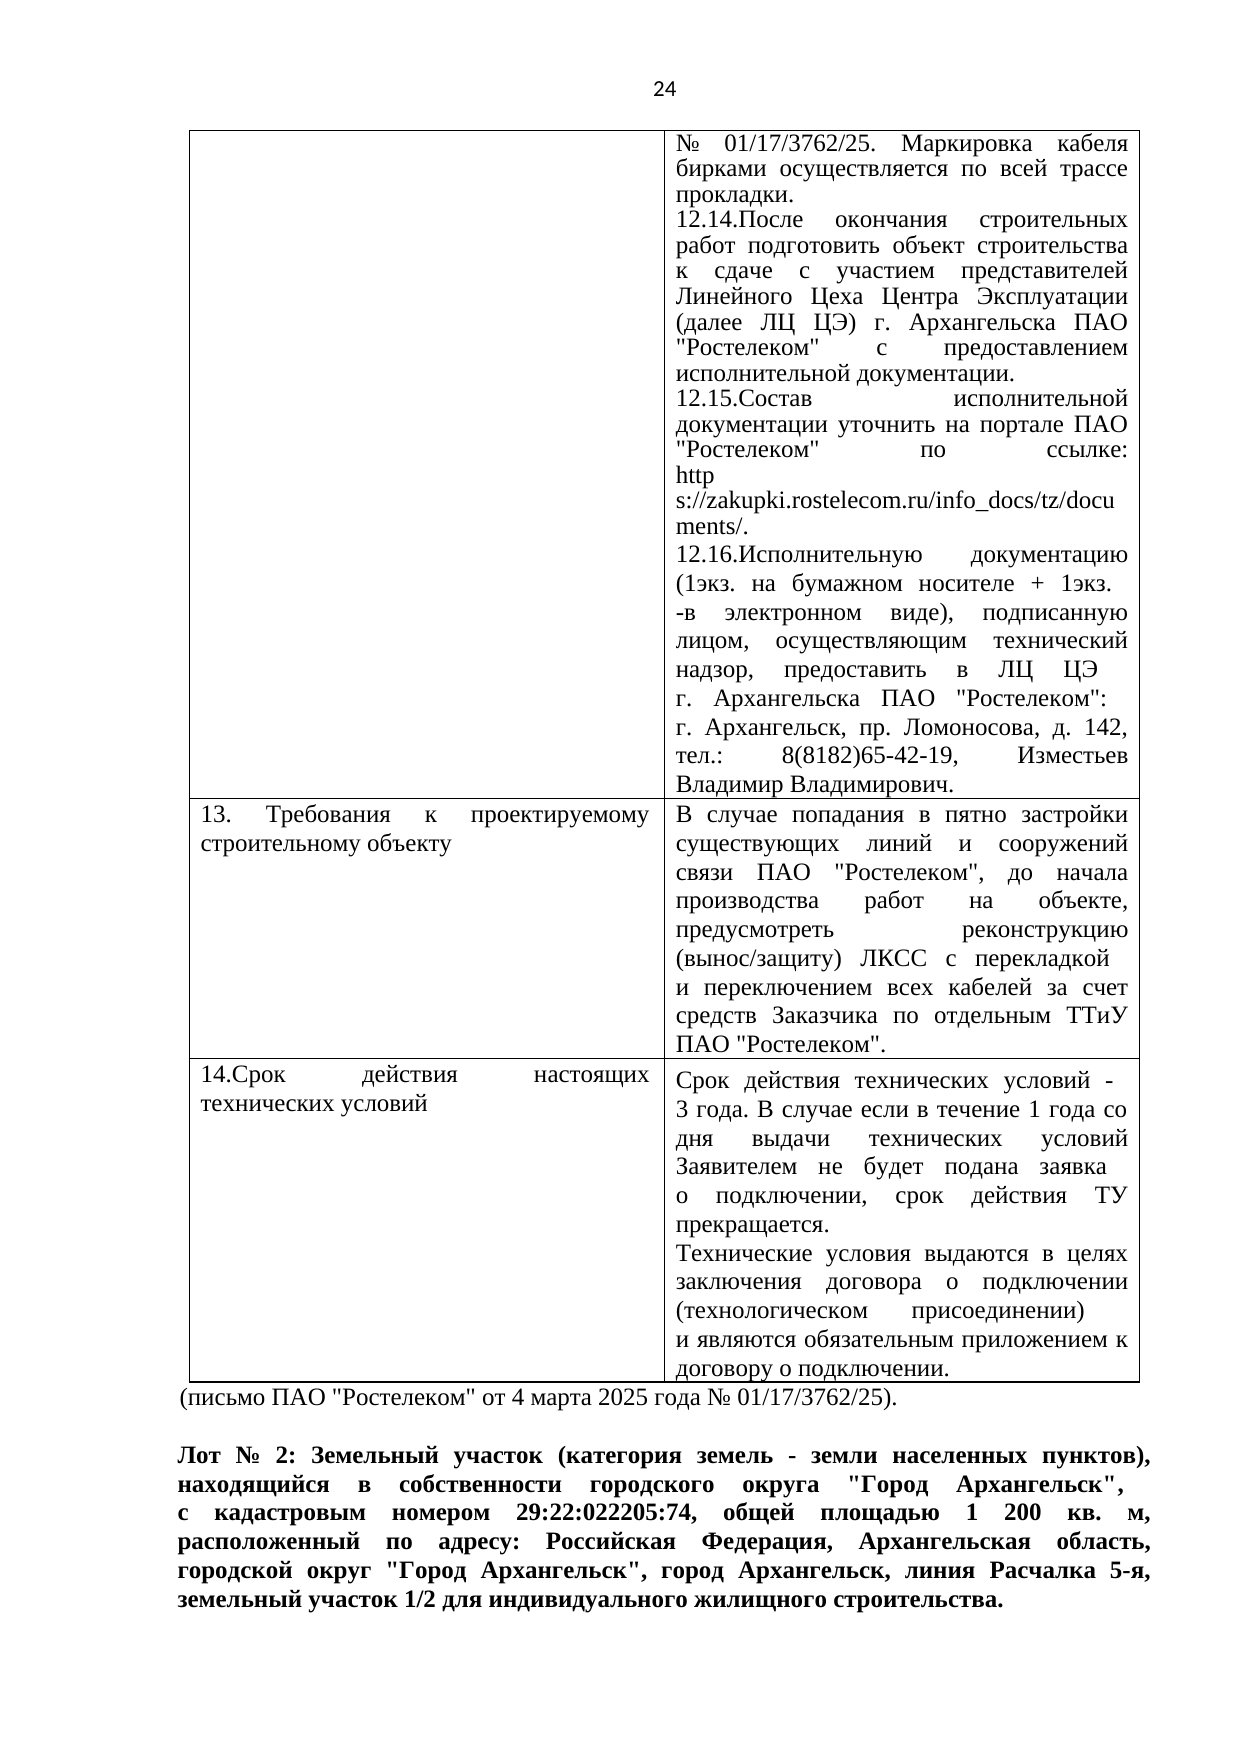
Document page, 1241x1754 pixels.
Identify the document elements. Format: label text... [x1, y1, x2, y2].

text (письмо ПАО "Ростелеком" от 4 марта 2025 года № 01/17/3762/25). [179, 1382, 1152, 1411]
table_cell 14.Срок действия настоящих технических условий [190, 1059, 664, 1381]
table_cell Срок действия технических условий - 3 года. В случае если в течение 1 года со дня выдачи технических условий Заявителем не будет подана заявка о подключении, срок действия ТУ прекращается. Технические условия выдаются в целях заключения договора о подключении (технологическом присоединении) и являются обязательным приложением к договору о подключении. [665, 1059, 1139, 1381]
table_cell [190, 131, 664, 798]
text Лот № 2: Земельный участок (категория земель - земли населенных пунктов), находящийся в собственности городского округа "Город Архангельск", с кадастровым номером 29:22:022205:74, общей площадью 1 200 кв. м, расположенный по адресу: Российская Федерация, Архангельская область, городской округ "Город Архангельск", город Архангельск, линия Расчалка 5-я, земельный участок 1/2 для индивидуального жилищного строительства. [177, 1440, 1152, 1612]
table_cell 13. Требования к проектируемому строительному объекту [190, 799, 664, 1058]
table_cell В случае попадания в пятно застройки существующих линий и сооружений связи ПАО "Ростелеком", до начала производства работ на объекте, предусмотреть реконструкцию (вынос/защиту) ЛКСС с перекладкой и переключением всех кабелей за счет средств Заказчика по отдельным ТТиУ ПАО "Ростелеком". [665, 799, 1139, 1058]
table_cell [665, 131, 1139, 798]
